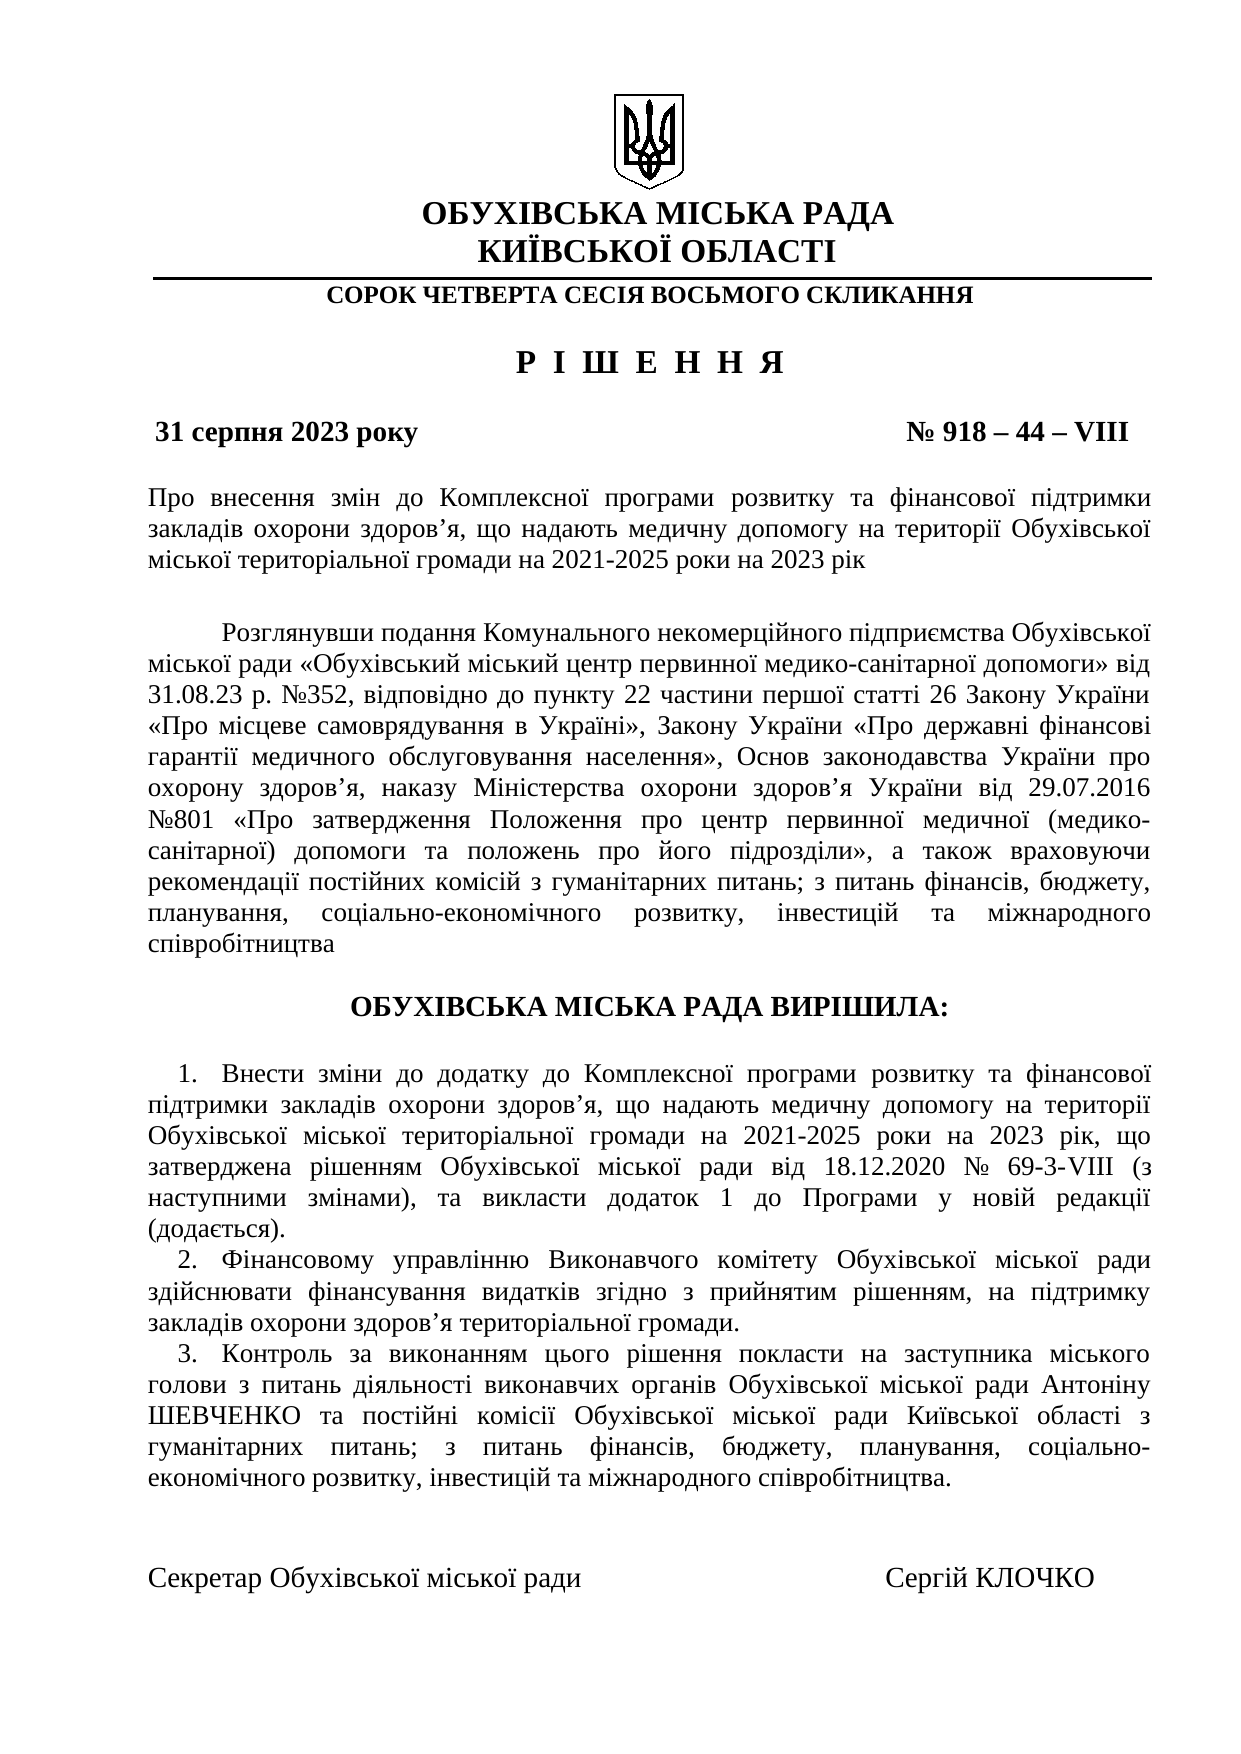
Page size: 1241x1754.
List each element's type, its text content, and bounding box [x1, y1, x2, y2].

list Контроль за виконанням цього рішення покласти на заступника міського голови з питань діяльності виконавчих органів Обухівської міської ради Антоніну ШЕВЧЕНКО та постійні комісії Обухівської міської ради Київської області з гуманітарних питань; з питань фінансів, бюджету, планування, соціально-економічного розвитку, інвестицій та міжнародного співробітництва. [148, 1337, 1152, 1493]
text ОБУХІВСЬКА МІСЬКА РАДА ВИРІШИЛА: [148, 989, 1152, 1023]
list Внести зміни до додатку до Комплексної програми розвитку та фінансової підтримки закладів охорони здоров’я, що надають медичну допомогу на території Обухівської міської територіальної громади на 2021-2025 роки на 2023 рік, що затверджена рішенням Обухівської міської ради від 18.12.2020 № 69-3-VIII (з наступними змінами), та викласти додаток 1 до Програми у новій редакції (додається). [148, 1057, 1152, 1243]
list Фінансовому управлінню Виконавчого комітету Обухівської міської ради здійснювати фінансування видатків згідно з прийнятим рішенням, на підтримку закладів охорони здоров’я територіальної громади. [148, 1243, 1152, 1337]
text КИЇВСЬКОЇ ОБЛАСТІ [148, 232, 1152, 270]
text 31 серпня 2023 року № 918 – 44 – VІІІ [148, 414, 1152, 448]
text Розглянувши подання Комунального некомерційного підприємства Обухівської міської ради «Обухівський міський центр первинної медико-санітарної допомоги» від 31.08.23 р. №352, відповідно до пункту 22 частини першої статті 26 Закону України «Про місцеве самоврядування в Україні», Закону України «Про державні фінансові гарантії медичного обслуговування населення», Основ законодавства України про охорону здоров’я, наказу Міністерства охорони здоров’я України від 29.07.2016 №801 «Про затвердження Положення про центр первинної медичної (медико-санітарної) допомоги та положень про його підрозділи», а також враховуючи рекомендації постійних комісій з гуманітарних питань; з питань фінансів, бюджету, планування, соціально-економічного розвитку, інвестицій та міжнародного співробітництва [148, 616, 1152, 958]
text Секретар Обухівської міської ради Сергій КЛОЧКО [88, 1560, 1240, 1593]
text Про внесення змін до Комплексної програми розвитку та фінансової підтримки закладів охорони здоров’я, що надають медичну допомогу на території Обухівської міської територіальної громади на 2021-2025 роки на 2023 рік [148, 481, 1152, 574]
text Р І Ш Е Н Н Я [148, 342, 1152, 381]
text ОБУХІВСЬКА МІСЬКА РАДА [148, 193, 1152, 232]
text СОРОК ЧЕТВЕРТА СЕСІЯ ВОСЬМОГО СКЛИКАННЯ [148, 280, 1152, 309]
